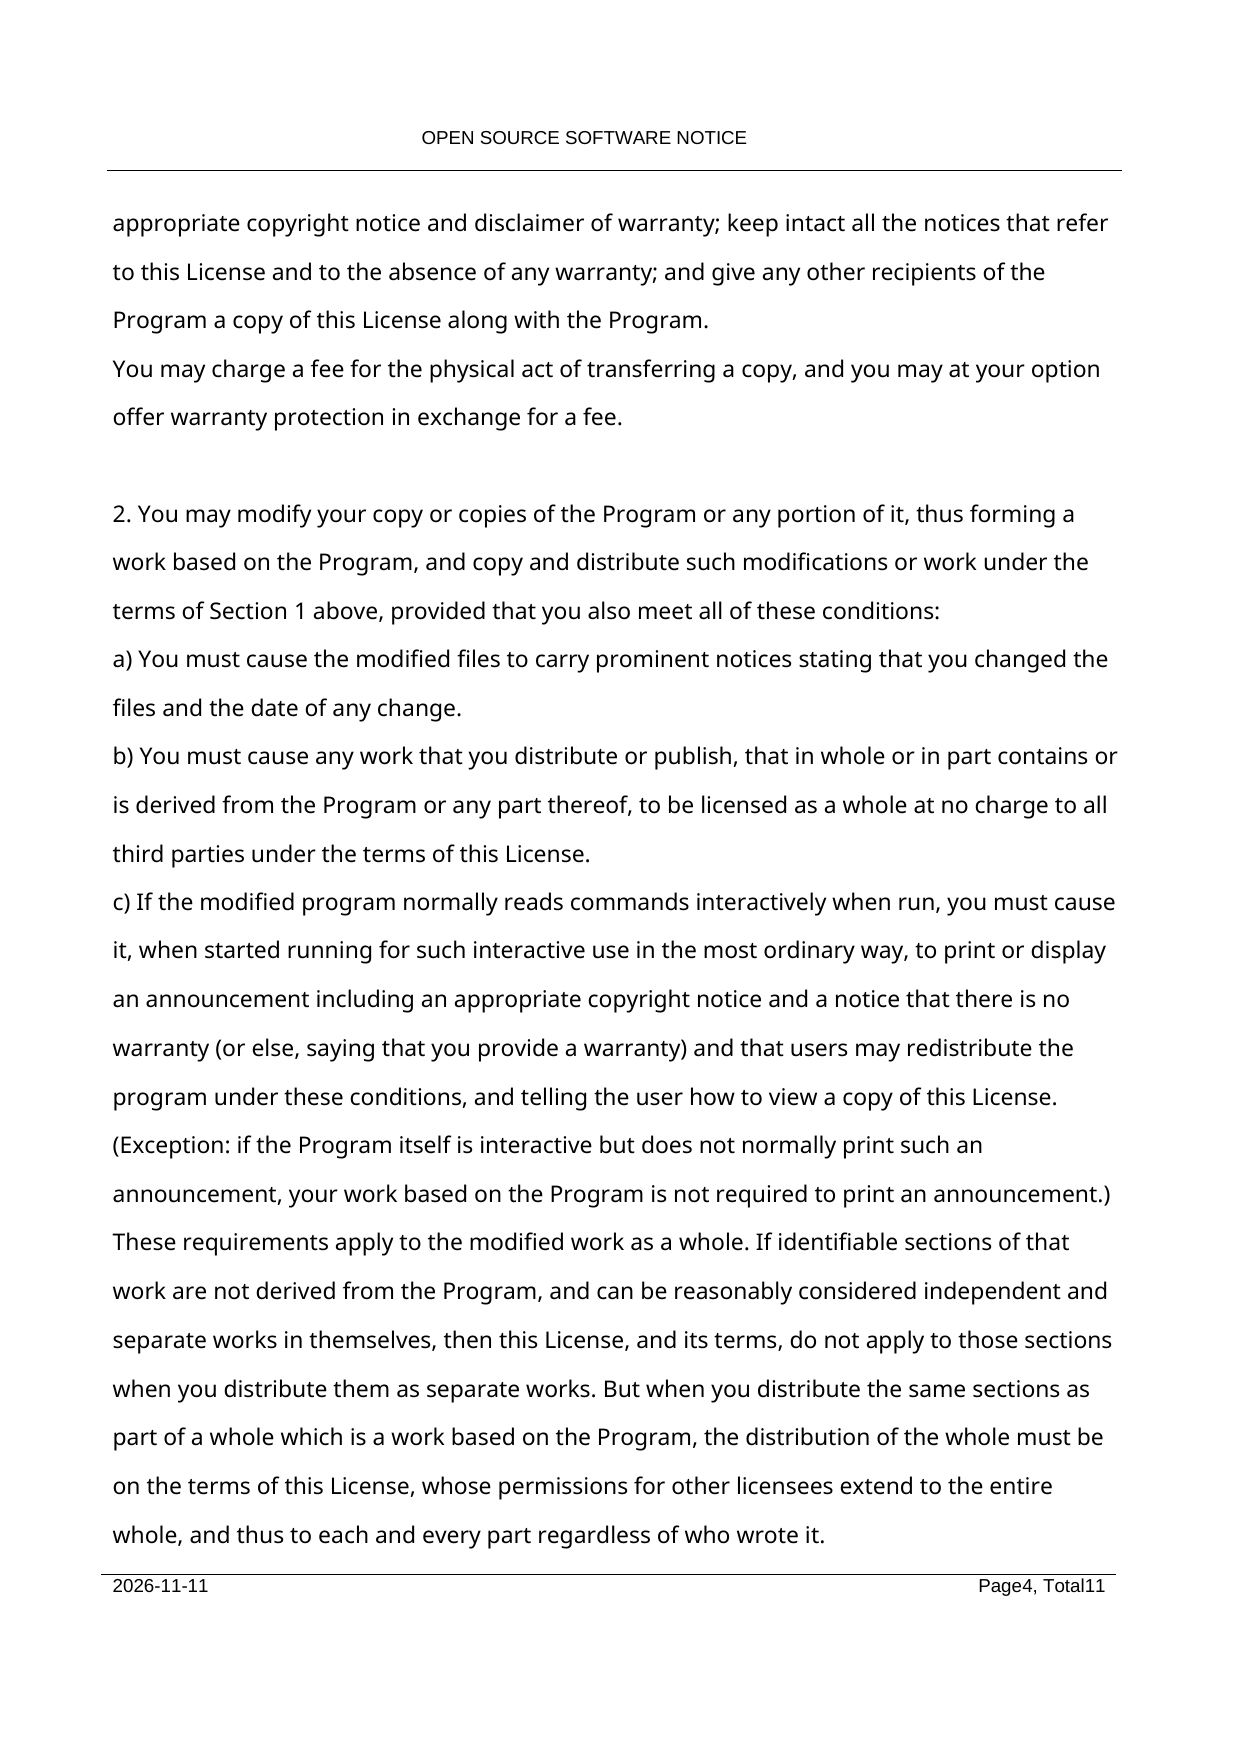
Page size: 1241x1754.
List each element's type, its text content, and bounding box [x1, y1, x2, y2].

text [112, 206, 1128, 336]
text a) You must cause the modified files to carry prominent notices stating that you changed the files and the date of any change. [112, 643, 1128, 724]
text c) If the modified program normally reads commands interactively when run, you must cause it, when started running for such interactive use in the most ordinary way, to print or display an announcement including an appropriate copyright notice and a notice that there is no warranty (or else, saying that you provide a warranty) and that users may redistribute the program under these conditions, and telling the user how to view a copy of this License. (Exception: if the Program itself is interactive but does not normally print such an announcement, your work based on the Program is not required to print an announcement.) [112, 885, 1128, 1210]
text These requirements apply to the modified work as a whole. If identifiable sections of that work are not derived from the Program, and can be reasonably considered independent and separate works in themselves, then this License, and its terms, do not apply to those sections when you distribute them as separate works. But when you distribute the same sections as part of a whole which is a work based on the Program, the distribution of the whole must be on the terms of this License, whose permissions for other licensees extend to the entire whole, and thus to each and every part regardless of who wrote it. [112, 1226, 1128, 1551]
text 2. You may modify your copy or copies of the Program or any portion of it, thus forming a work based on the Program, and copy and distribute such modifications or work under the terms of Section 1 above, provided that you also meet all of these conditions: [112, 497, 1128, 627]
text You may charge a fee for the physical act of transferring a copy, and you may at your option offer warranty protection in exchange for a fee. [112, 352, 1128, 433]
text b) You must cause any work that you distribute or publish, that in whole or in part contains or is derived from the Program or any part thereof, to be licensed as a whole at no charge to all third parties under the terms of this License. [112, 739, 1128, 869]
